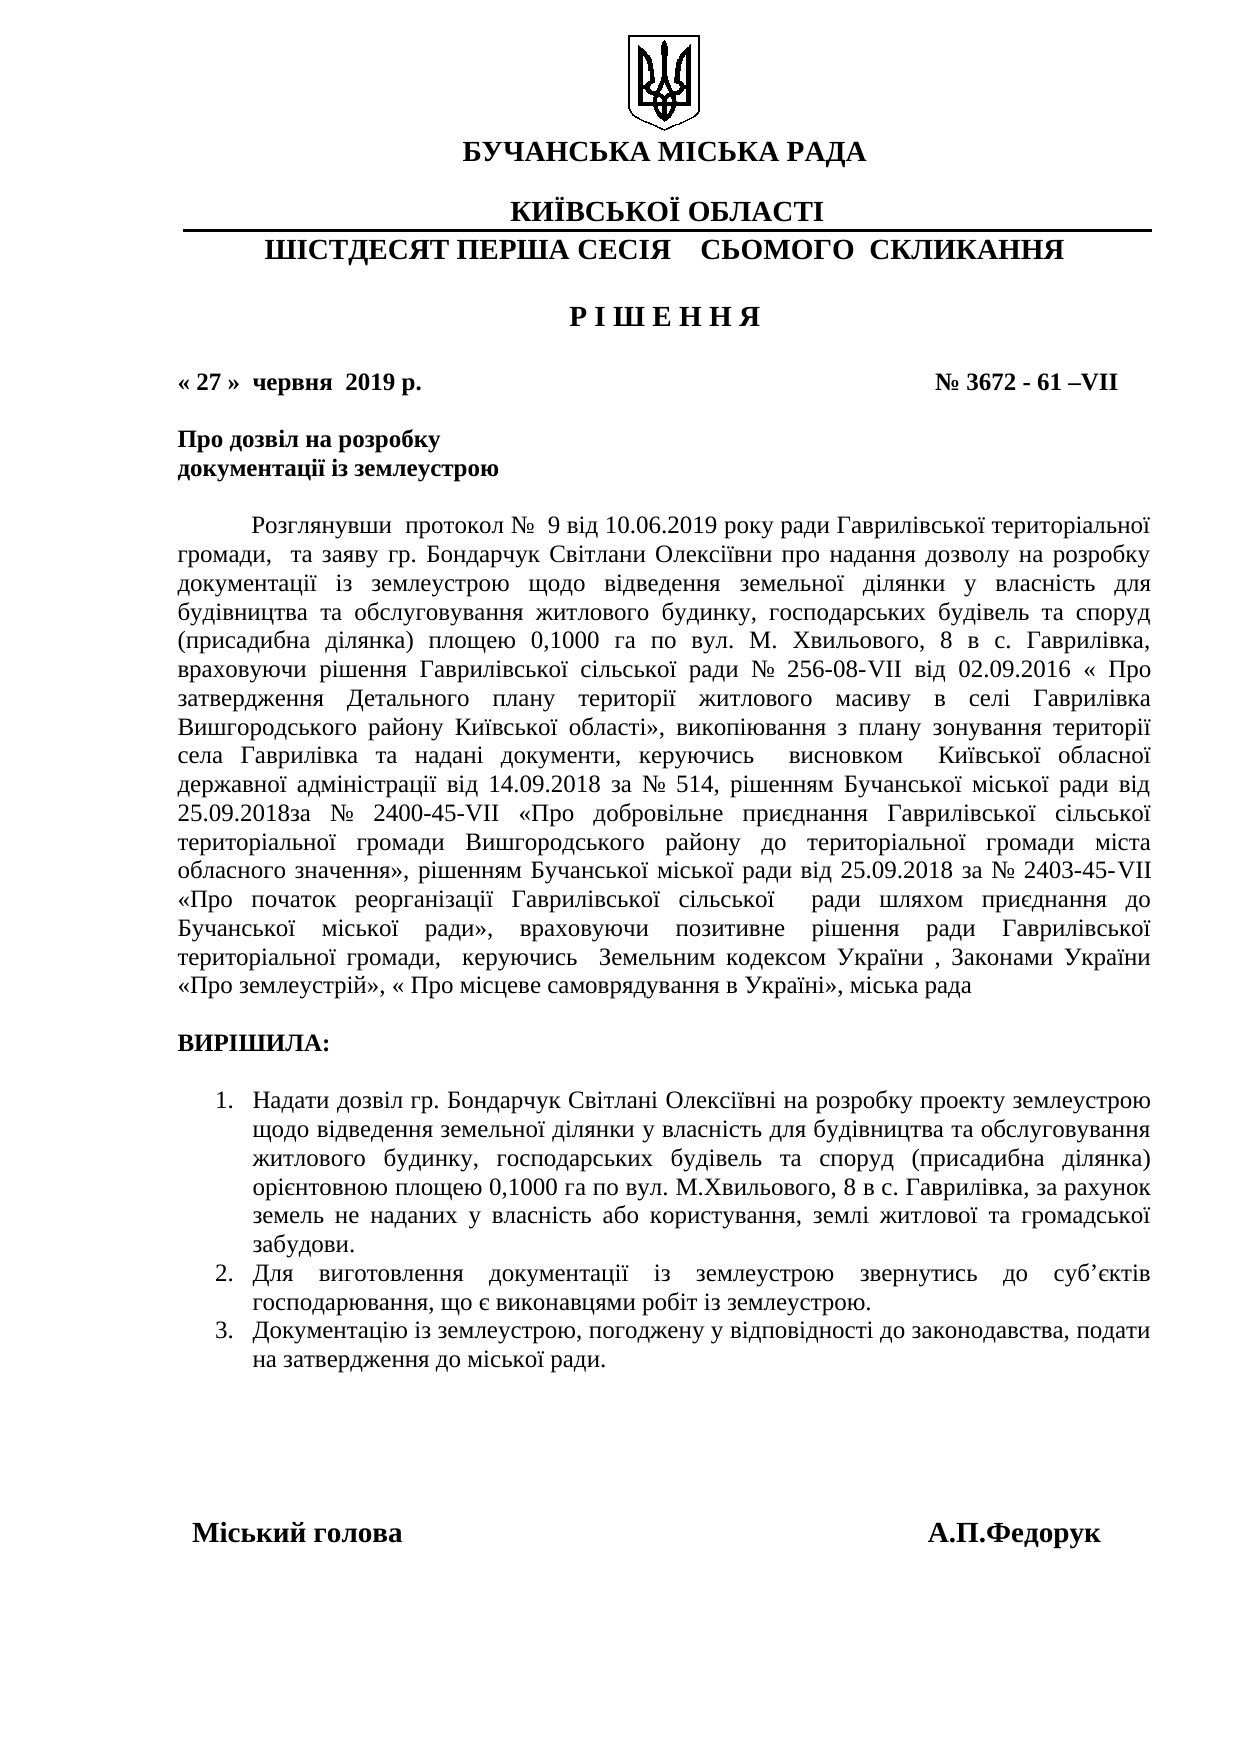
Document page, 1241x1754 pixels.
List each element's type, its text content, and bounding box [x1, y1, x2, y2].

text Розглянувши протокол № 9 від 10.06.2019 року ради Гаврилівської територіальної громади, та заяву гр. Бондарчук Світлани Олексіївни про надання дозволу на розробку документації із землеустрою щодо відведення земельної ділянки у власність для будівництва та обслуговування житлового будинку, господарських будівель та споруд (присадибна ділянка) площею 0,1000 га по вул. М. Хвильового, 8 в с. Гаврилівка, враховуючи рішення Гаврилівської сільської ради № 256-08-VІІ від 02.09.2016 « Про затвердження Детального плану території житлового масиву в селі Гаврилівка Вишгородського району Київської області», викопіювання з плану зонування території села Гаврилівка та надані документи, керуючись висновком Київської обласної державної адміністрації від 14.09.2018 за № 514, рішенням Бучанської міської ради від 25.09.2018за № 2400-45-VІІ «Про добровільне приєднання Гаврилівської сільської територіальної громади Вишгородського району до територіальної громади міста обласного значення», рішенням Бучанської міської ради від 25.09.2018 за № 2403-45-VІІ «Про початок реорганізації Гаврилівської сільської ради шляхом приєднання до Бучанської міської ради», враховуючи позитивне рішення ради Гаврилівської територіальної громади, керуючись Земельним кодексом України , Законами України «Про землеустрій», « Про місцеве самоврядування в Україні», міська рада [177, 510, 1152, 999]
text Про дозвіл на розробку [177, 424, 1152, 453]
text Міський голова А.П.Федорук [177, 1515, 1152, 1549]
text КИЇВСЬКОЇ ОБЛАСТІ [183, 194, 1152, 229]
text Р І Ш Е Н Н Я [177, 299, 1152, 333]
list Документацію із землеустрою, погоджену у відповідності до законодавства, подати на затвердження до міської ради. [215, 1315, 1152, 1373]
text ВИРІШИЛА: [177, 1028, 1152, 1057]
text документації із землеустрою [177, 453, 1152, 482]
text БУЧАНСЬКА МІСЬКА РАДА [177, 134, 1152, 168]
text ШІСТДЕСЯТ ПЕРША СЕСІЯ СЬОМОГО СКЛИКАННЯ [177, 232, 1152, 266]
text « 27 » червня 2019 р. № 3672 - 61 –VІІ [177, 367, 1152, 395]
list Для виготовлення документації із землеустрою звернутись до суб’єктів господарювання, що є виконавцями робіт із землеустрою. [215, 1258, 1152, 1315]
list Надати дозвіл гр. Бондарчук Світлані Олексіївні на розробку проекту землеустрою щодо відведення земельної ділянки у власність для будівництва та обслуговування житлового будинку, господарських будівель та споруд (присадибна ділянка) орієнтовною площею 0,1000 га по вул. М.Хвильового, 8 в с. Гаврилівка, за рахунок земель не наданих у власність або користування, землі житлової та громадської забудови. [215, 1085, 1152, 1258]
